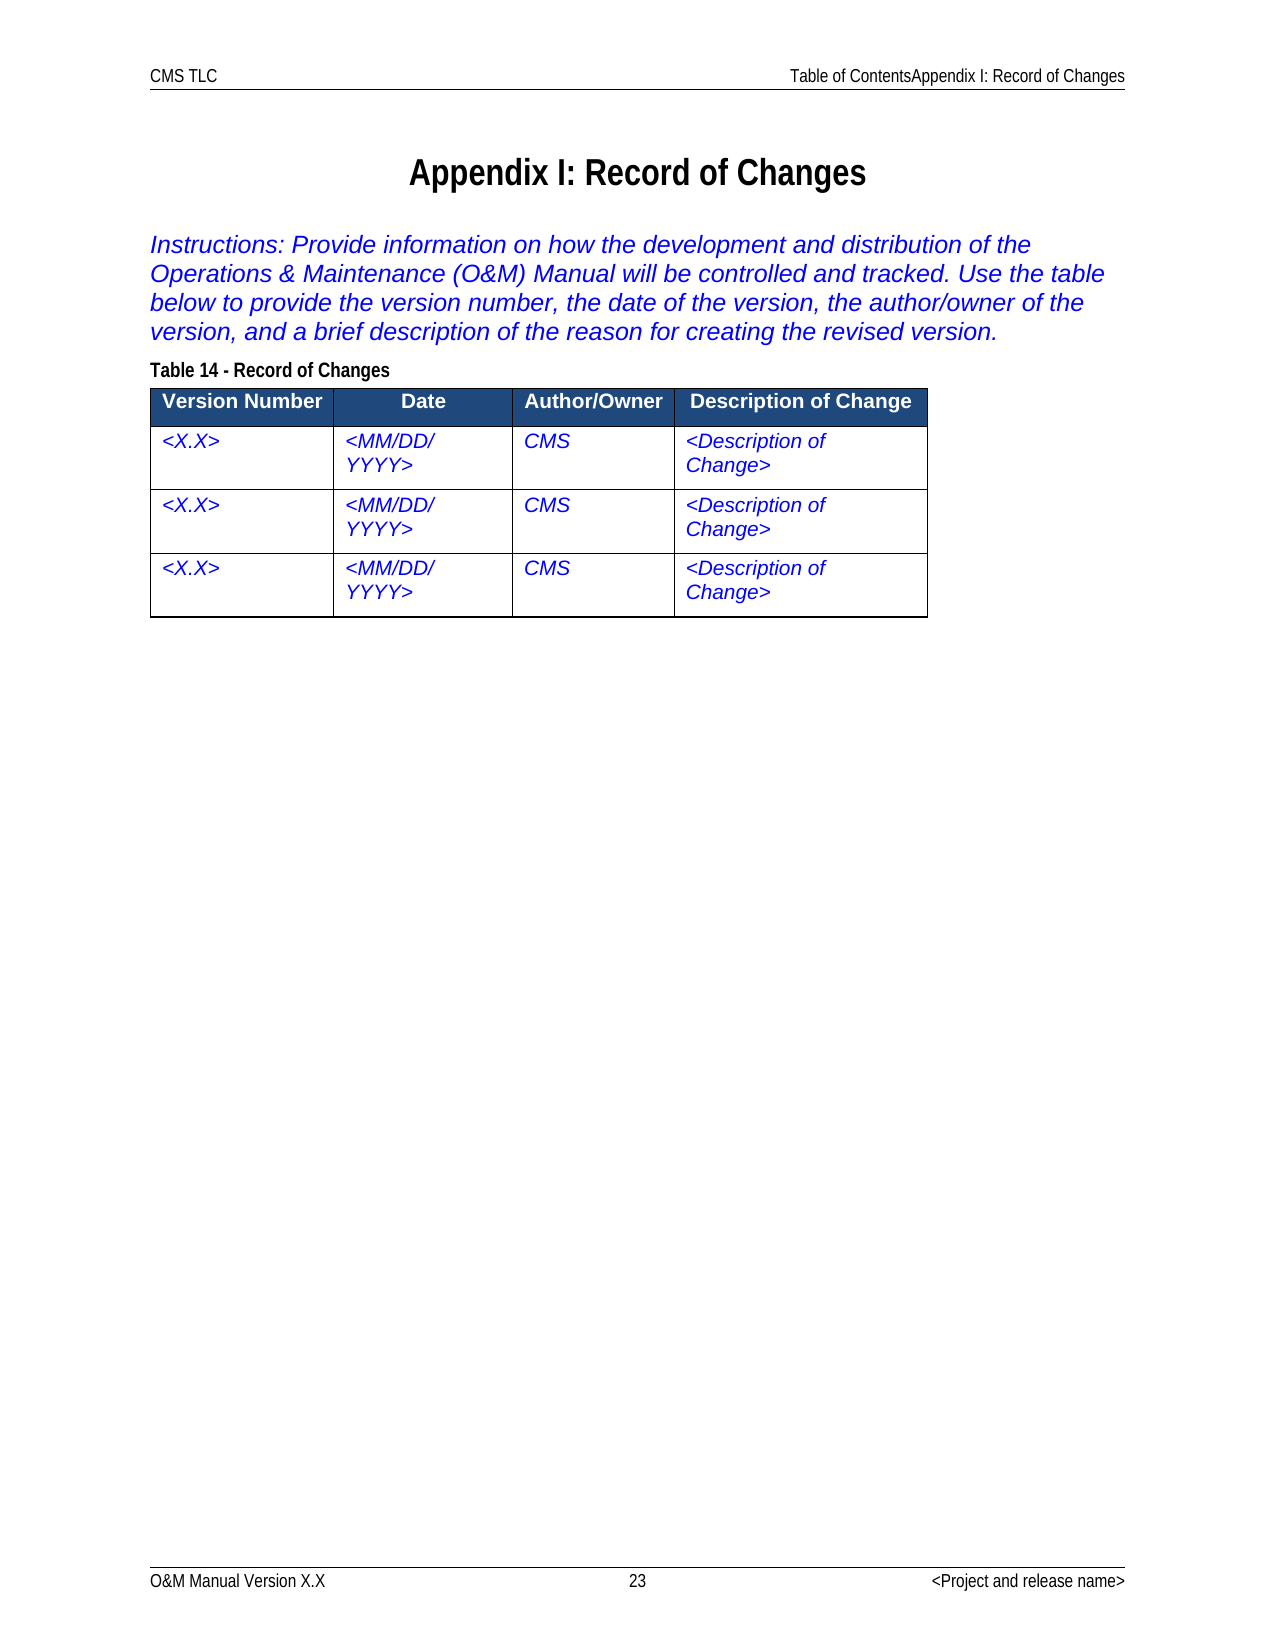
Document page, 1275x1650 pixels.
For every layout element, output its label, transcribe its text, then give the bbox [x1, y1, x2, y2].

table_cell <X.X> [151, 490, 333, 553]
table_cell <X.X> [151, 427, 333, 489]
table_cell CMS [513, 427, 674, 489]
table_cell CMS [513, 490, 674, 553]
table_cell <Description of Change> [675, 554, 927, 616]
table_cell <X.X> [151, 554, 333, 616]
table_cell <Description of Change> [675, 490, 927, 553]
table_header Author/Owner [513, 389, 674, 426]
table_cell <Description of Change> [675, 427, 927, 489]
table_header Description of Change [675, 389, 927, 426]
text Instructions: Provide information on how the development and distribution of the Operations & Maintenance (O&M) Manual will be controlled and tracked. Use the table below to provide the version number, the date of the version, the author/owner of the version, and a brief description of the reason for creating the revised version. [150, 231, 1125, 346]
table_cell <MM/DD/YYYY> [334, 427, 512, 489]
table_header Date [334, 389, 512, 426]
table_header Version Number [151, 389, 333, 426]
table_cell <MM/DD/YYYY> [334, 490, 512, 553]
subtitle Appendix I: Record of Changes [150, 150, 1125, 193]
table_cell <MM/DD/YYYY> [334, 554, 512, 616]
table_cell CMS [513, 554, 674, 616]
